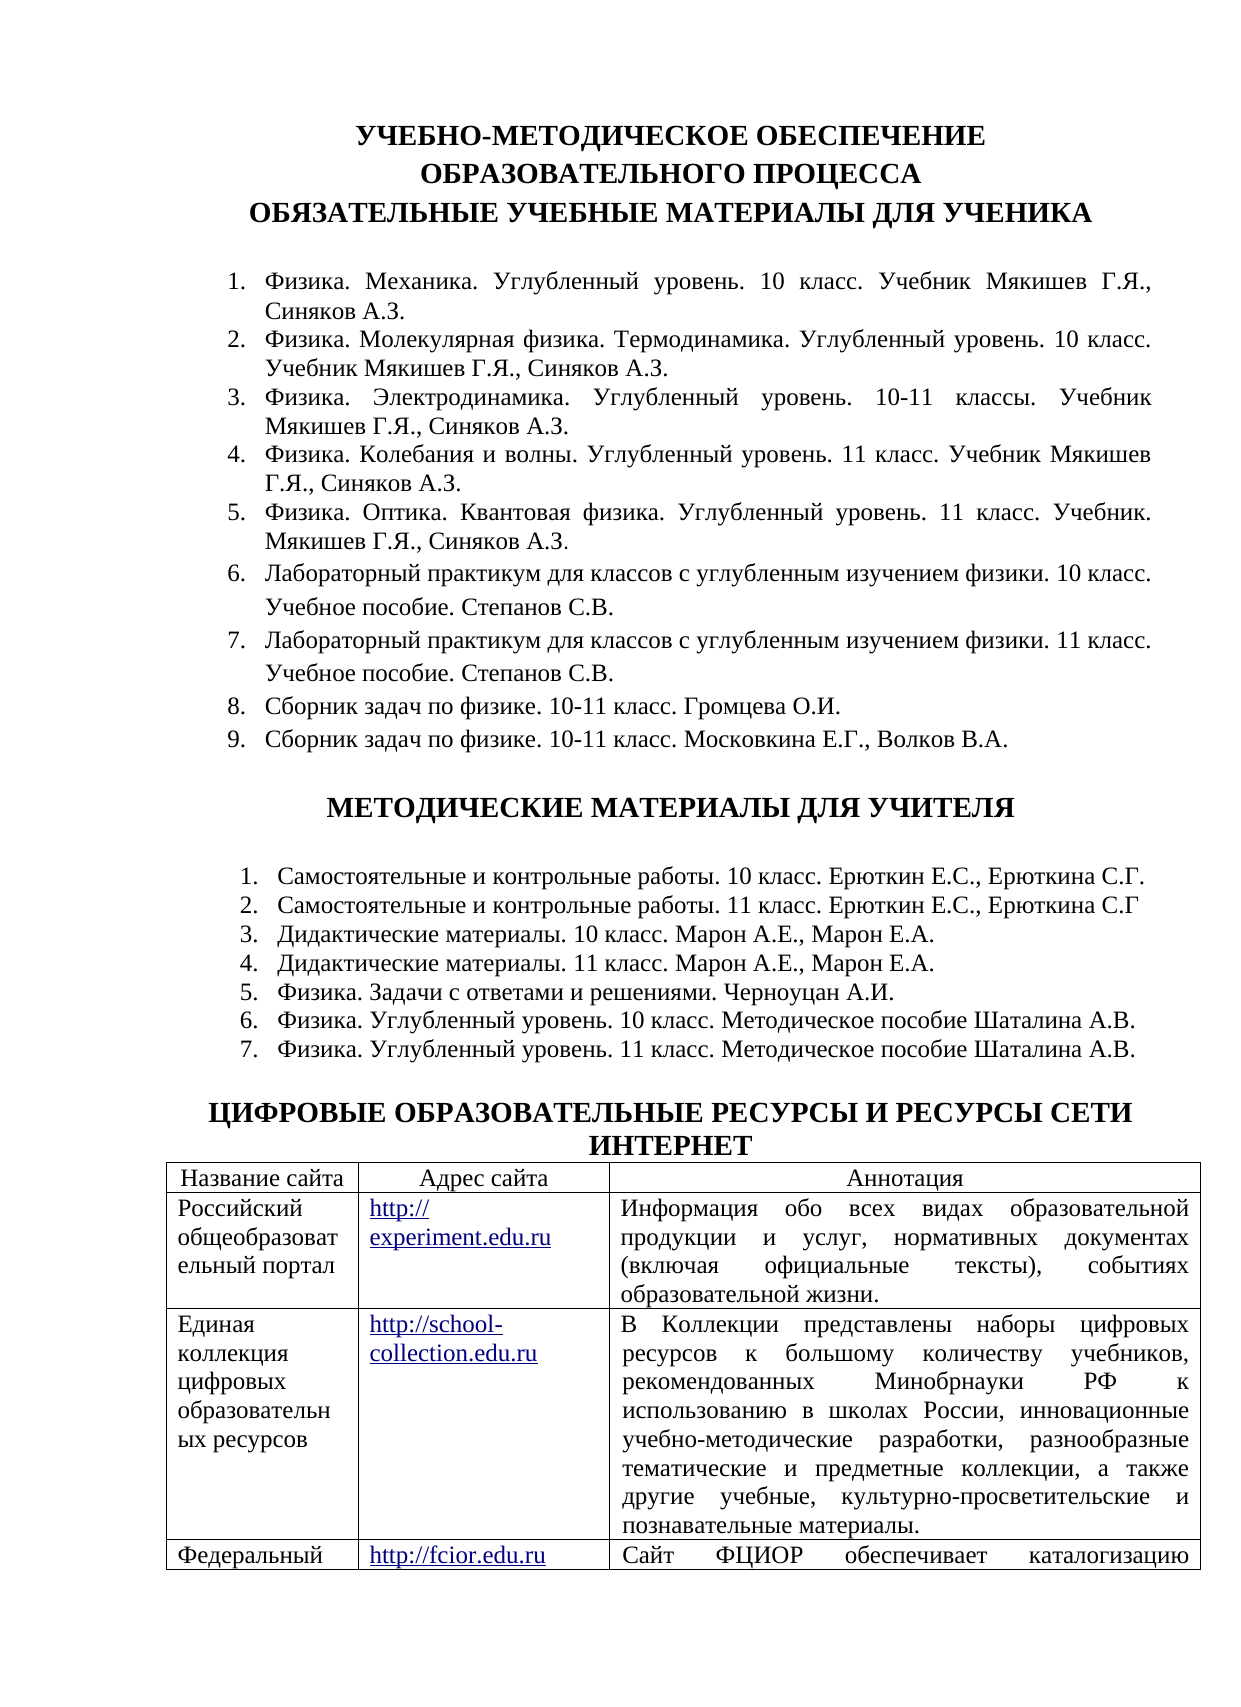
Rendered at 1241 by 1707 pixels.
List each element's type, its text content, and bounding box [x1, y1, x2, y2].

list Физика. Оптика. Квантовая физика. Углубленный уровень. 11 класс. Учебник. Мякишев Г.Я., Синяков А.З. [227, 497, 1152, 554]
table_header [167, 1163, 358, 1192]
list ​‌‌​Физика. Механика. Углубленный уровень. 10 класс. Учебник Мякишев Г.Я., Синяков А.З. [227, 262, 1152, 324]
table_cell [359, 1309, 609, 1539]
list Дидактические материалы. 11 класс. Марон А.Е., Марон Е.А. [239, 948, 1152, 977]
text ОБЯЗАТЕЛЬНЫЕ УЧЕБНЫЕ МАТЕРИАЛЫ ДЛЯ УЧЕНИКА [190, 195, 1152, 229]
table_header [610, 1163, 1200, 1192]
text УЧЕБНО-МЕТОДИЧЕСКОЕ ОБЕСПЕЧЕНИЕ ОБРАЗОВАТЕЛЬНОГО ПРОЦЕССА [190, 118, 1152, 190]
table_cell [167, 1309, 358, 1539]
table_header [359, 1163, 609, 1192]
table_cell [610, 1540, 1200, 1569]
list Физика. Углубленный уровень. 11 класс. Методическое пособие Шаталина А.В. [239, 1034, 1152, 1063]
list Самостоятельные и контрольные работы. 11 класс. Ерюткин Е.С., Ерюткина С.Г [239, 890, 1152, 919]
text ЦИФРОВЫЕ ОБРАЗОВАТЕЛЬНЫЕ РЕСУРСЫ И РЕСУРСЫ СЕТИ ИНТЕРНЕТ [189, 1095, 1152, 1162]
list Сборник задач по физике. 10-11 класс. Громцева О.И. [227, 691, 1152, 720]
list Дидактические материалы. 10 класс. Марон А.Е., Марон Е.А. [239, 919, 1152, 948]
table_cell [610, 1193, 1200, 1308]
list Физика. Молекулярная физика. Термодинамика. Углубленный уровень. 10 класс. Учебник Мякишев Г.Я., Синяков А.З. [227, 324, 1152, 382]
list ​Лабораторный практикум для классов с углубленным изучением физики. 10 класс. Учебное пособие. Степанов С.В. [227, 554, 1152, 621]
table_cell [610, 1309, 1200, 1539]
list ​‌‌​Самостоятельные и контрольные работы. 10 класс. Ерюткин Е.С., Ерюткина С.Г. [239, 857, 1152, 890]
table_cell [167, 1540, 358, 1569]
list Физика. Задачи с ответами и решениями. Черноуцан А.И. [239, 977, 1152, 1005]
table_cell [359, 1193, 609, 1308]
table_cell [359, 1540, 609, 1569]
list Лабораторный практикум для классов с углубленным изучением физики. 11 класс. Учебное пособие. Степанов С.В. [227, 625, 1152, 687]
list Физика. Колебания и волны. Углубленный уровень. 11 класс. Учебник Мякишев Г.Я., Синяков А.З. [227, 439, 1152, 497]
text МЕТОДИЧЕСКИЕ МАТЕРИАЛЫ ДЛЯ УЧИТЕЛЯ [190, 790, 1152, 823]
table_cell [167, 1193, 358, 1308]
list Физика. Углубленный уровень. 10 класс. Методическое пособие Шаталина А.В. [239, 1005, 1152, 1034]
list Физика. Электродинамика. Углубленный уровень. 10-11 классы. Учебник Мякишев Г.Я., Синяков А.З. [227, 382, 1152, 439]
list Сборник задач по физике. 10-11 класс. Московкина Е.Г., Волков В.А. [227, 724, 1152, 753]
